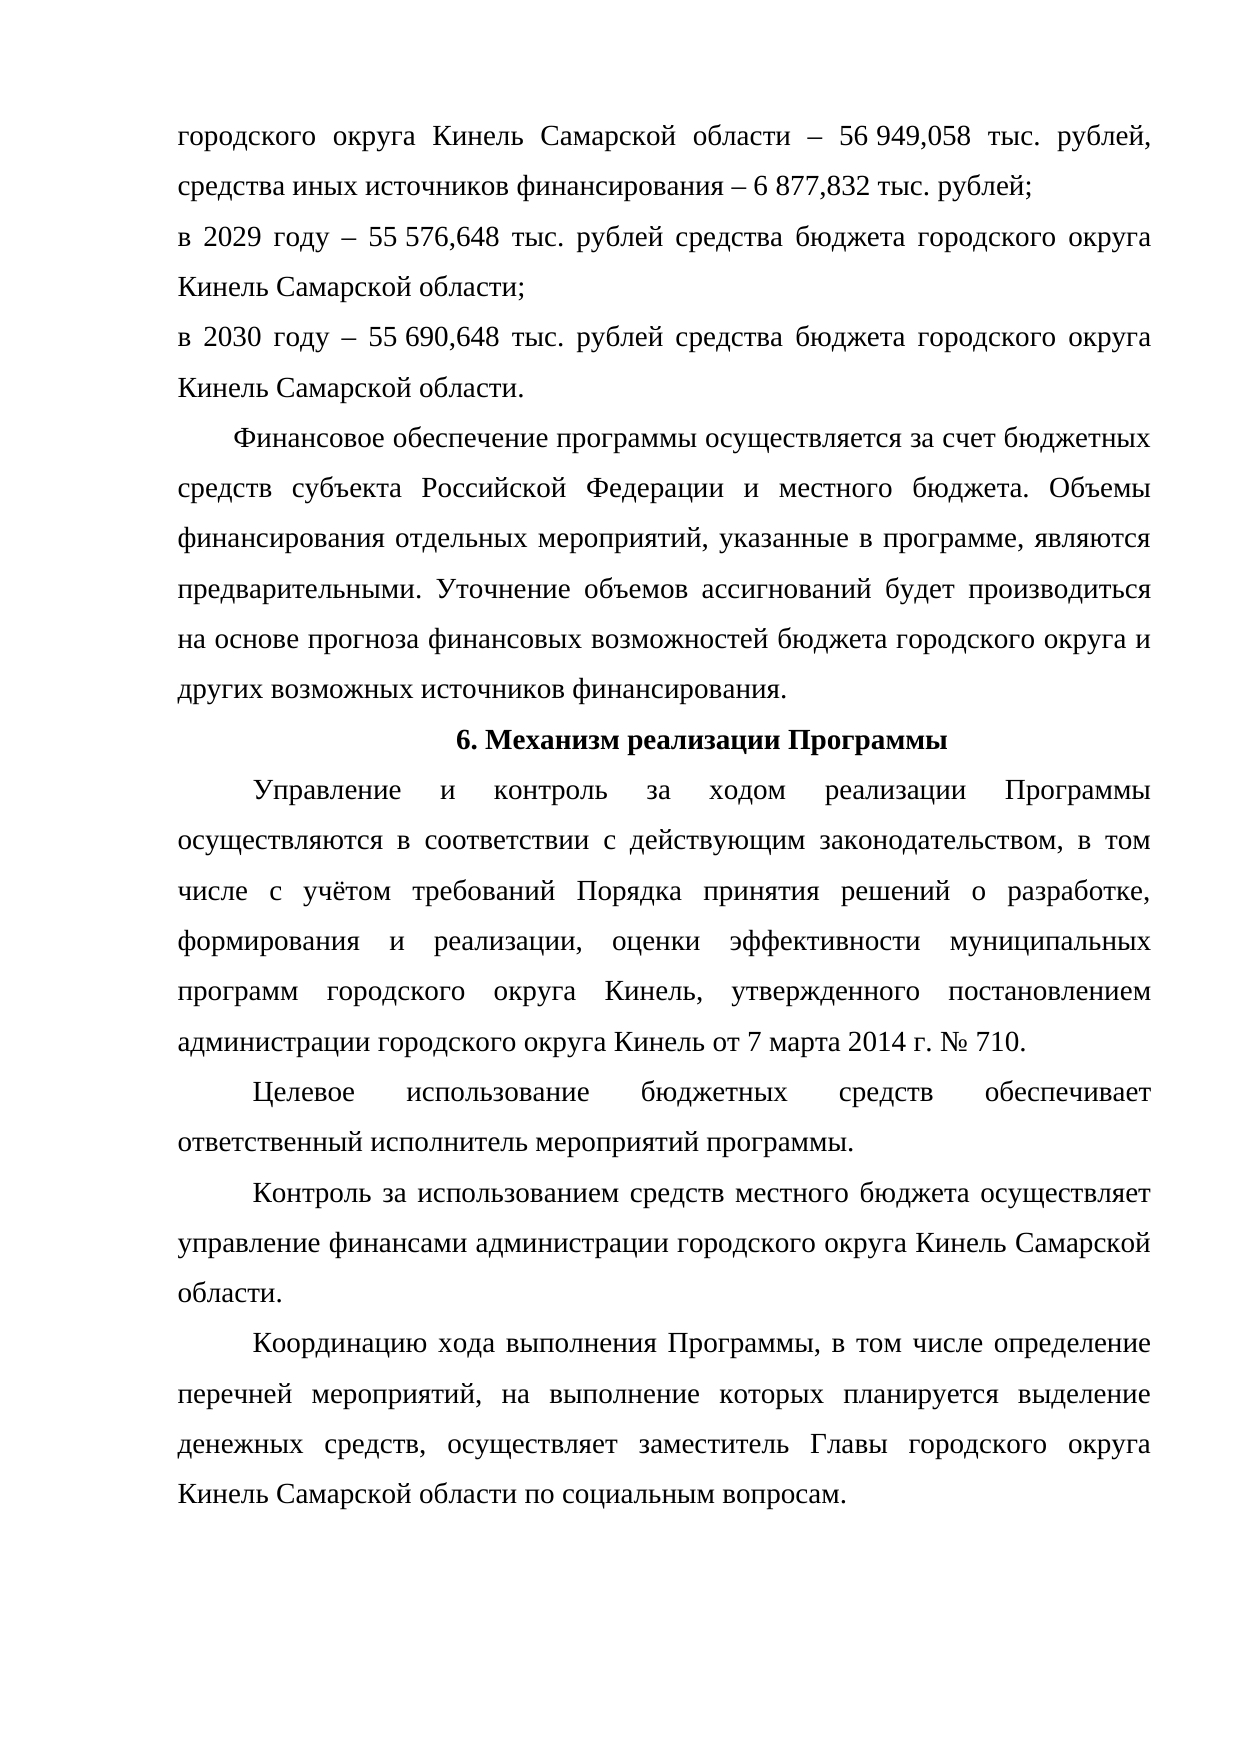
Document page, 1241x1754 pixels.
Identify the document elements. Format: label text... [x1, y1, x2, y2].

text Целевое использование бюджетных средств обеспечивает ответственный исполнитель мероприятий программы. [177, 1074, 1152, 1158]
text Координацию хода выполнения Программы, в том числе определение перечней мероприятий, на выполнение которых планируется выделение денежных средств, осуществляет заместитель Главы городского округа Кинель Самарской области по социальным вопросам. [177, 1326, 1152, 1510]
text Контроль за использованием средств местного бюджета осуществляет управление финансами администрации городского округа Кинель Самарской области. [177, 1175, 1152, 1309]
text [177, 118, 1152, 202]
text Управление и контроль за ходом реализации Программы осуществляются в соответствии с действующим законодательством, в том числе с учётом требований Порядка принятия решений о разработке, формирования и реализации, оценки эффективности муниципальных программ городского округа Кинель, утвержденного постановлением администрации городского округа Кинель от 7 марта 2014 г. № 710. [177, 772, 1152, 1057]
text в 2030 году – 55 690,648 тыс. рублей средства бюджета городского округа Кинель Самарской области. [177, 319, 1152, 403]
text 6. Механизм реализации Программы [252, 722, 1152, 755]
text Финансовое обеспечение программы осуществляется за счет бюджетных средств субъекта Российской Федерации и местного бюджета. Объемы финансирования отдельных мероприятий, указанные в программе, являются предварительными. Уточнение объемов ассигнований будет производиться на основе прогноза финансовых возможностей бюджета городского округа и других возможных источников финансирования. [177, 420, 1152, 705]
text в 2029 году – 55 576,648 тыс. рублей средства бюджета городского округа Кинель Самарской области; [177, 219, 1152, 303]
